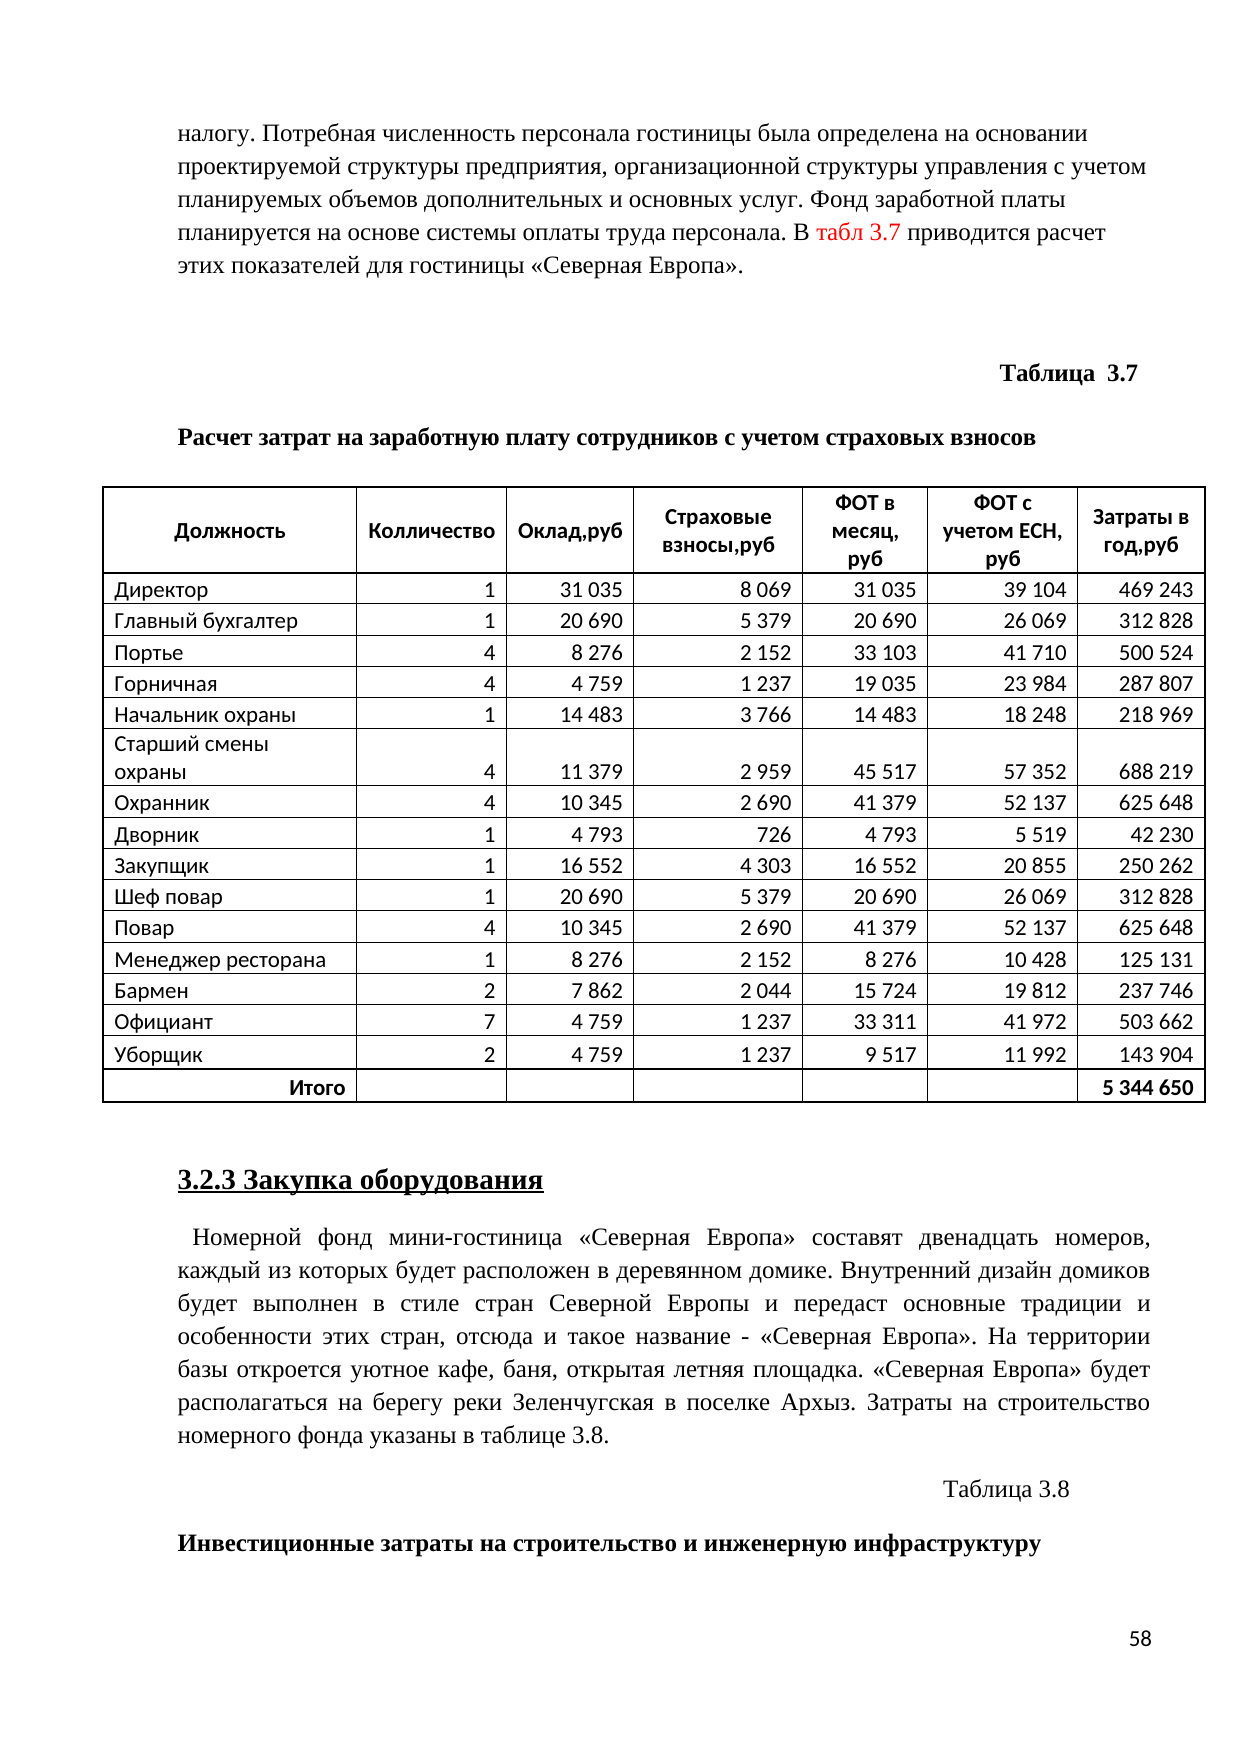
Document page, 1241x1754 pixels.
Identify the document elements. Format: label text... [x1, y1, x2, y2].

table_cell 125 131 [1078, 943, 1204, 973]
text Таблица 3.7 [177, 358, 1152, 387]
table_cell 8 276 [803, 943, 927, 973]
table_cell [634, 1070, 802, 1101]
table_cell 4 [357, 729, 506, 785]
table_cell 33 311 [803, 1005, 927, 1035]
table_cell 3 766 [634, 698, 802, 728]
table_cell 4 793 [507, 818, 633, 848]
table_cell 41 379 [803, 911, 927, 942]
table_header ФОТ в месяц, руб [803, 488, 927, 572]
table_cell 14 483 [803, 698, 927, 728]
table_cell 2 [357, 1036, 506, 1068]
table_cell 8 276 [507, 636, 633, 666]
table_cell 8 069 [634, 574, 802, 603]
table_cell 52 137 [928, 911, 1077, 942]
table_cell 469 243 [1078, 574, 1204, 603]
table_cell 16 552 [803, 849, 927, 879]
table_cell 20 855 [928, 849, 1077, 879]
table_cell 5 519 [928, 818, 1077, 848]
table_cell 19 035 [803, 667, 927, 697]
table_cell 23 984 [928, 667, 1077, 697]
table_cell 2 [357, 974, 506, 1004]
table_cell Официант [104, 1005, 356, 1035]
table_cell 312 828 [1078, 604, 1204, 634]
table_cell 4 [357, 911, 506, 942]
table_cell 312 828 [1078, 880, 1204, 910]
table_cell 1 [357, 574, 506, 603]
table_cell 2 690 [634, 911, 802, 942]
table_cell 1 [357, 818, 506, 848]
table_cell 5 344 650 [1078, 1070, 1204, 1101]
text Номерной фонд мини-гостиница «Северная Европа» составят двенадцать номеров, каждый из которых будет расположен в деревянном домике. Внутренний дизайн домиков будет выполнен в стиле стран Северной Европы и передаст основные традиции и особенности этих стран, отсюда и такое название - «Северная Европа». На территории базы откроется уютное кафе, баня, открытая летняя площадка. «Северная Европа» будет располагаться на берегу реки Зеленчугская в поселке Архыз. Затраты на строительство номерного фонда указаны в таблице 3.8. [177, 1222, 1152, 1449]
table_cell 1 [357, 604, 506, 634]
table_cell 15 724 [803, 974, 927, 1004]
table_cell 287 807 [1078, 667, 1204, 697]
table_cell 1 237 [634, 1005, 802, 1035]
table_cell Старший смены охраны [104, 729, 356, 785]
table_cell 4 [357, 667, 506, 697]
table_cell 26 069 [928, 880, 1077, 910]
table_cell [803, 1070, 927, 1101]
table_cell 726 [634, 818, 802, 848]
table_cell 10 345 [507, 786, 633, 817]
table_cell 42 230 [1078, 818, 1204, 848]
table_cell 20 690 [507, 604, 633, 634]
table_cell 4 759 [507, 1005, 633, 1035]
table_cell 625 648 [1078, 786, 1204, 817]
table_cell 1 [357, 849, 506, 879]
table_cell 1 237 [634, 1036, 802, 1068]
table_cell 41 379 [803, 786, 927, 817]
table_header Колличество [357, 488, 506, 572]
table_cell Директор [104, 574, 356, 603]
table_cell 1 [357, 880, 506, 910]
table_cell 4 [357, 786, 506, 817]
table_cell Закупщик [104, 849, 356, 879]
table_cell 503 662 [1078, 1005, 1204, 1035]
table_cell 4 759 [507, 1036, 633, 1068]
table_cell 4 [357, 636, 506, 666]
table_cell 2 690 [634, 786, 802, 817]
table_cell 2 152 [634, 636, 802, 666]
table_cell Главный бухгалтер [104, 604, 356, 634]
table_cell 7 [357, 1005, 506, 1035]
table_cell 20 690 [507, 880, 633, 910]
table_cell 4 303 [634, 849, 802, 879]
table_header ФОТ с учетом ЕСН, руб [928, 488, 1077, 572]
table_cell Итого [104, 1070, 356, 1101]
table_cell 10 345 [507, 911, 633, 942]
table_cell 16 552 [507, 849, 633, 879]
table_cell Портье [104, 636, 356, 666]
text Расчет затрат на заработную плату сотрудников с учетом страховых взносов [177, 422, 1152, 451]
table_cell Начальник охраны [104, 698, 356, 728]
table_cell 31 035 [507, 574, 633, 603]
table_cell 11 379 [507, 729, 633, 785]
table_cell Повар [104, 911, 356, 942]
table_cell 2 959 [634, 729, 802, 785]
table_cell 8 276 [507, 943, 633, 973]
table_cell 1 237 [634, 667, 802, 697]
text Таблица 3.8 [177, 1474, 1152, 1502]
table_cell 9 517 [803, 1036, 927, 1068]
table_cell 5 379 [634, 880, 802, 910]
table_cell 1 [357, 698, 506, 728]
table_cell 250 262 [1078, 849, 1204, 879]
table_header Должность [104, 488, 356, 572]
table_cell 688 219 [1078, 729, 1204, 785]
text 3.2.3 Закупка оборудования [177, 1162, 1152, 1196]
table_cell 237 746 [1078, 974, 1204, 1004]
table_cell 33 103 [803, 636, 927, 666]
table_cell 39 104 [928, 574, 1077, 603]
table_cell Шеф повар [104, 880, 356, 910]
table_cell 41 972 [928, 1005, 1077, 1035]
table_cell [507, 1070, 633, 1101]
table_cell 4 793 [803, 818, 927, 848]
table_header Затраты в год,руб [1078, 488, 1204, 572]
table_cell 500 524 [1078, 636, 1204, 666]
table_cell 26 069 [928, 604, 1077, 634]
table_cell 625 648 [1078, 911, 1204, 942]
table_cell 11 992 [928, 1036, 1077, 1068]
table_cell 7 862 [507, 974, 633, 1004]
table_cell 218 969 [1078, 698, 1204, 728]
table_cell 20 690 [803, 604, 927, 634]
table_cell [357, 1070, 506, 1101]
table_cell [928, 1070, 1077, 1101]
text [177, 118, 1152, 279]
table_cell 19 812 [928, 974, 1077, 1004]
table_cell Горничная [104, 667, 356, 697]
text Инвестиционные затраты на строительство и инженерную инфраструктуру [177, 1528, 1152, 1557]
table_cell Дворник [104, 818, 356, 848]
table_cell 143 904 [1078, 1036, 1204, 1068]
table_cell 18 248 [928, 698, 1077, 728]
table_cell 20 690 [803, 880, 927, 910]
table_header Оклад,руб [507, 488, 633, 572]
table_cell Бармен [104, 974, 356, 1004]
table_cell 57 352 [928, 729, 1077, 785]
table_cell 10 428 [928, 943, 1077, 973]
table_cell 52 137 [928, 786, 1077, 817]
table_cell Менеджер ресторана [104, 943, 356, 973]
table_cell 41 710 [928, 636, 1077, 666]
table_cell 2 152 [634, 943, 802, 973]
table_cell 45 517 [803, 729, 927, 785]
table_cell 14 483 [507, 698, 633, 728]
table_cell 2 044 [634, 974, 802, 1004]
table_cell Охранник [104, 786, 356, 817]
table_cell Уборщик [104, 1036, 356, 1068]
table_cell 4 759 [507, 667, 633, 697]
table_cell 5 379 [634, 604, 802, 634]
table_cell 1 [357, 943, 506, 973]
table_cell 31 035 [803, 574, 927, 603]
table_header Страховые взносы,руб [634, 488, 802, 572]
